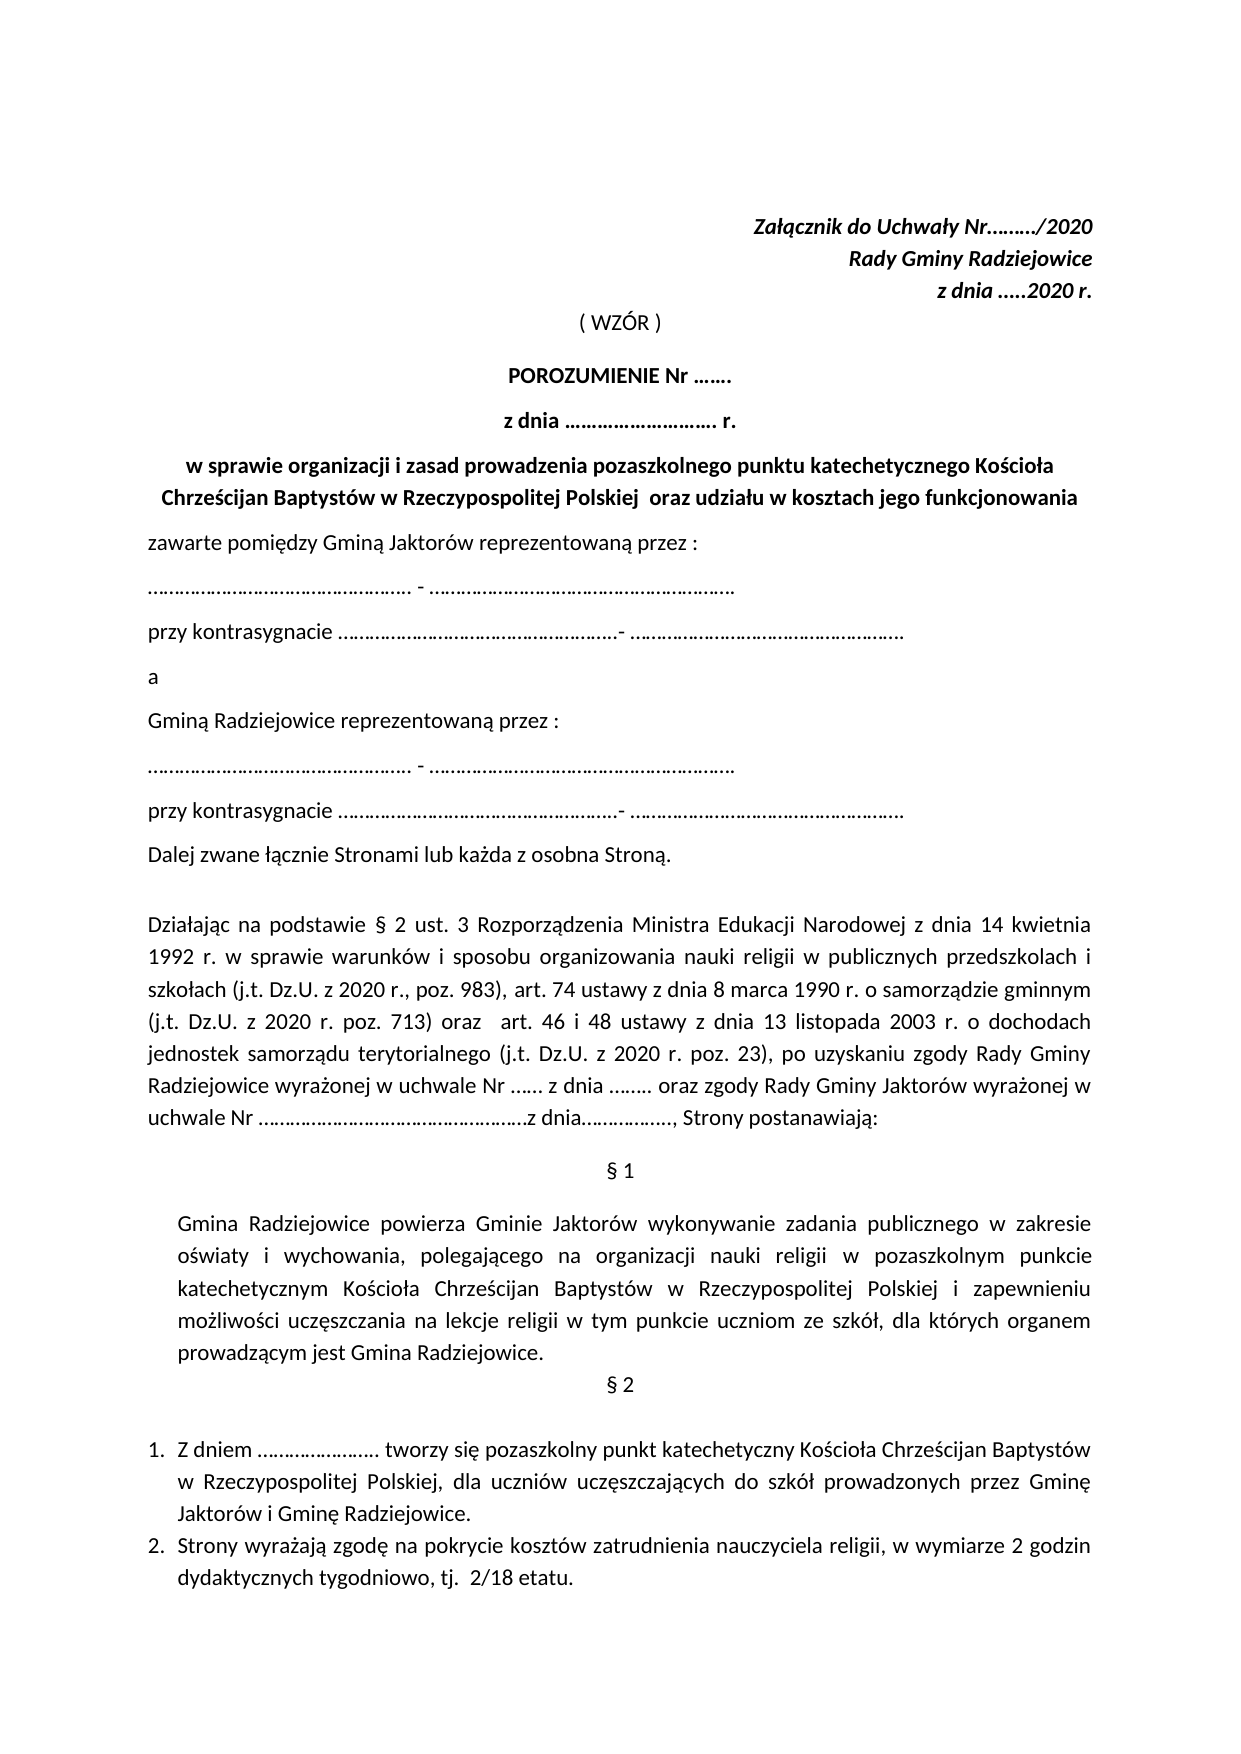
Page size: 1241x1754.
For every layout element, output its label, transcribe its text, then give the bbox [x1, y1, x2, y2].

text § 1 [148, 1156, 1093, 1184]
text POROZUMIENIE Nr ……. [148, 362, 1093, 389]
text a [148, 662, 1093, 690]
text zawarte pomiędzy Gminą Jaktorów reprezentowaną przez : [148, 528, 1093, 556]
text Załącznik do Uchwały Nr………/2020 [148, 212, 1093, 240]
list Gmina Radziejowice powierza Gminie Jaktorów wykonywanie zadania publicznego w zakresie oświaty i wychowania, polegającego na organizacji nauki religii w pozaszkolnym punkcie katechetycznym Kościoła Chrześcijan Baptystów w Rzeczypospolitej Polskiej i zapewnieniu możliwości uczęszczania na lekcje religii w tym punkcie uczniom ze szkół, dla których organem prowadzącym jest Gmina Radziejowice. [177, 1209, 1093, 1366]
text ………………………………………….. - …………………………………………………. [148, 751, 1093, 779]
text z dnia …..2020 r. [148, 276, 1093, 304]
list Z dniem ………………….. tworzy się pozaszkolny punkt katechetyczny Kościoła Chrześcijan Baptystów w Rzeczypospolitej Polskiej, dla uczniów uczęszczających do szkół prowadzonych przez Gminę Jaktorów i Gminę Radziejowice. [148, 1435, 1093, 1527]
text Gminą Radziejowice reprezentowaną przez : [148, 707, 1093, 734]
text przy kontrasygnacie ……………………………………………..- ……………………………………………. [148, 796, 1093, 824]
text Działając na podstawie § 2 ust. 3 Rozporządzenia Ministra Edukacji Narodowej z dnia 14 kwietnia 1992 r. w sprawie warunków i sposobu organizowania nauki religii w publicznych przedszkolach i szkołach (j.t. Dz.U. z 2020 r., poz. 983), art. 74 ustawy z dnia 8 marca 1990 r. o samorządzie gminnym (j.t. Dz.U. z 2020 r. poz. 713) oraz art. 46 i 48 ustawy z dnia 13 listopada 2003 r. o dochodach jednostek samorządu terytorialnego (j.t. Dz.U. z 2020 r. poz. 23), po uzyskaniu zgody Rady Gminy Radziejowice wyrażonej w uchwale Nr …… z dnia …….. oraz zgody Rady Gminy Jaktorów wyrażonej w uchwale Nr ……………………………………………z dnia…………….., Strony postanawiają: [148, 910, 1093, 1131]
text ( WZÓR ) [148, 308, 1093, 337]
text Dalej zwane łącznie Stronami lub każda z osobna Stroną. [148, 841, 1093, 869]
list § 2 [148, 1370, 1093, 1398]
text w sprawie organizacji i zasad prowadzenia pozaszkolnego punktu katechetycznego Kościoła Chrześcijan Baptystów w Rzeczypospolitej Polskiej oraz udziału w kosztach jego funkcjonowania [148, 451, 1093, 511]
list Strony wyrażają zgodę na pokrycie kosztów zatrudnienia nauczyciela religii, w wymiarze 2 godzin dydaktycznych tygodniowo, tj. 2/18 etatu. [148, 1531, 1093, 1592]
text z dnia ………………………. r. [148, 406, 1093, 434]
text Rady Gminy Radziejowice [148, 244, 1093, 272]
text ………………………………………….. - …………………………………………………. [148, 572, 1093, 601]
text przy kontrasygnacie ……………………………………………..- ……………………………………………. [148, 617, 1093, 645]
